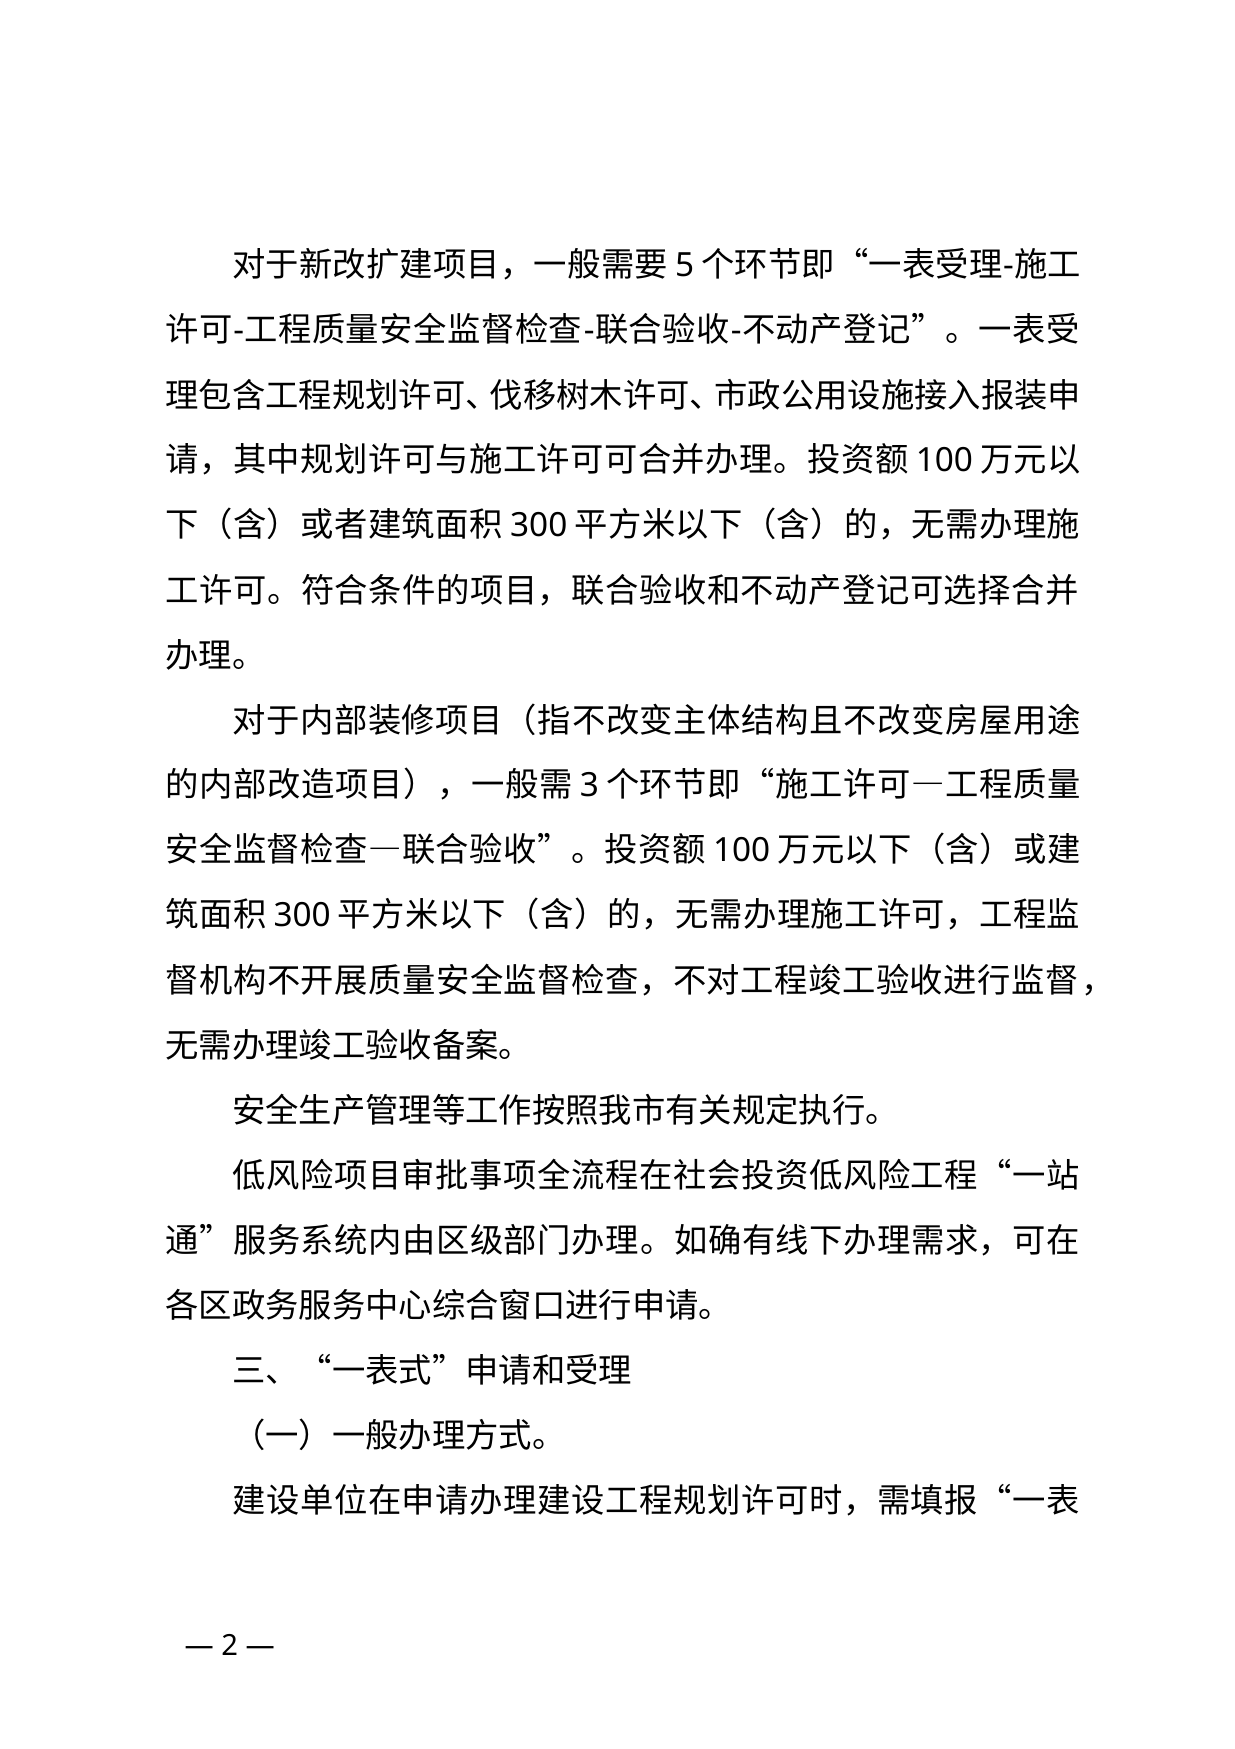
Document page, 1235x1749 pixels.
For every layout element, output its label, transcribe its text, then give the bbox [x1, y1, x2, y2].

text 低风险项目分为新改扩建和内部装修两类（具体办理流程见附件2）: [165, 230, 1081, 360]
text 低风险项目审批事项全流程在社会投资低风险工程“一站通”服务系统内由区级部门办理。如确有线下办理需求，可在各区政务服务中心综合窗口进行申请。 [165, 1270, 1081, 1465]
text 对于内部装修项目（指不改变主体结构且不改变房屋用途的内部改造项目），一般需3个环节即“施工许可—工程质量安全监督检查—联合验收”。投资额100万元以下（含）或建筑面积300平方米以下（含）的，无需办理施工许可，工程监督机构不开展质量安全监督检查，不对工程竣工验收进行监督，无需办理竣工验收备案。 [165, 815, 1081, 1205]
text 对于新改扩建项目，一般需要5个环节即“一表受理-施工许可-工程质量安全监督检查-联合验收-不动产登记”。一表受理包含工程规划许可、伐移树木许可、市政公用设施接入报装申请，其中规划许可与施工许可可合并办理。投资额100万元以下（含）或者建筑面积300平方米以下（含）的，无需办理施工许可。符合条件的项目，联合验收和不动产登记可选择合并办理。 [165, 360, 1081, 815]
text 安全生产管理等工作按照我市有关规定执行。 [165, 1205, 1081, 1270]
list 三、“一表式”申请和受理 [165, 1465, 1081, 1530]
